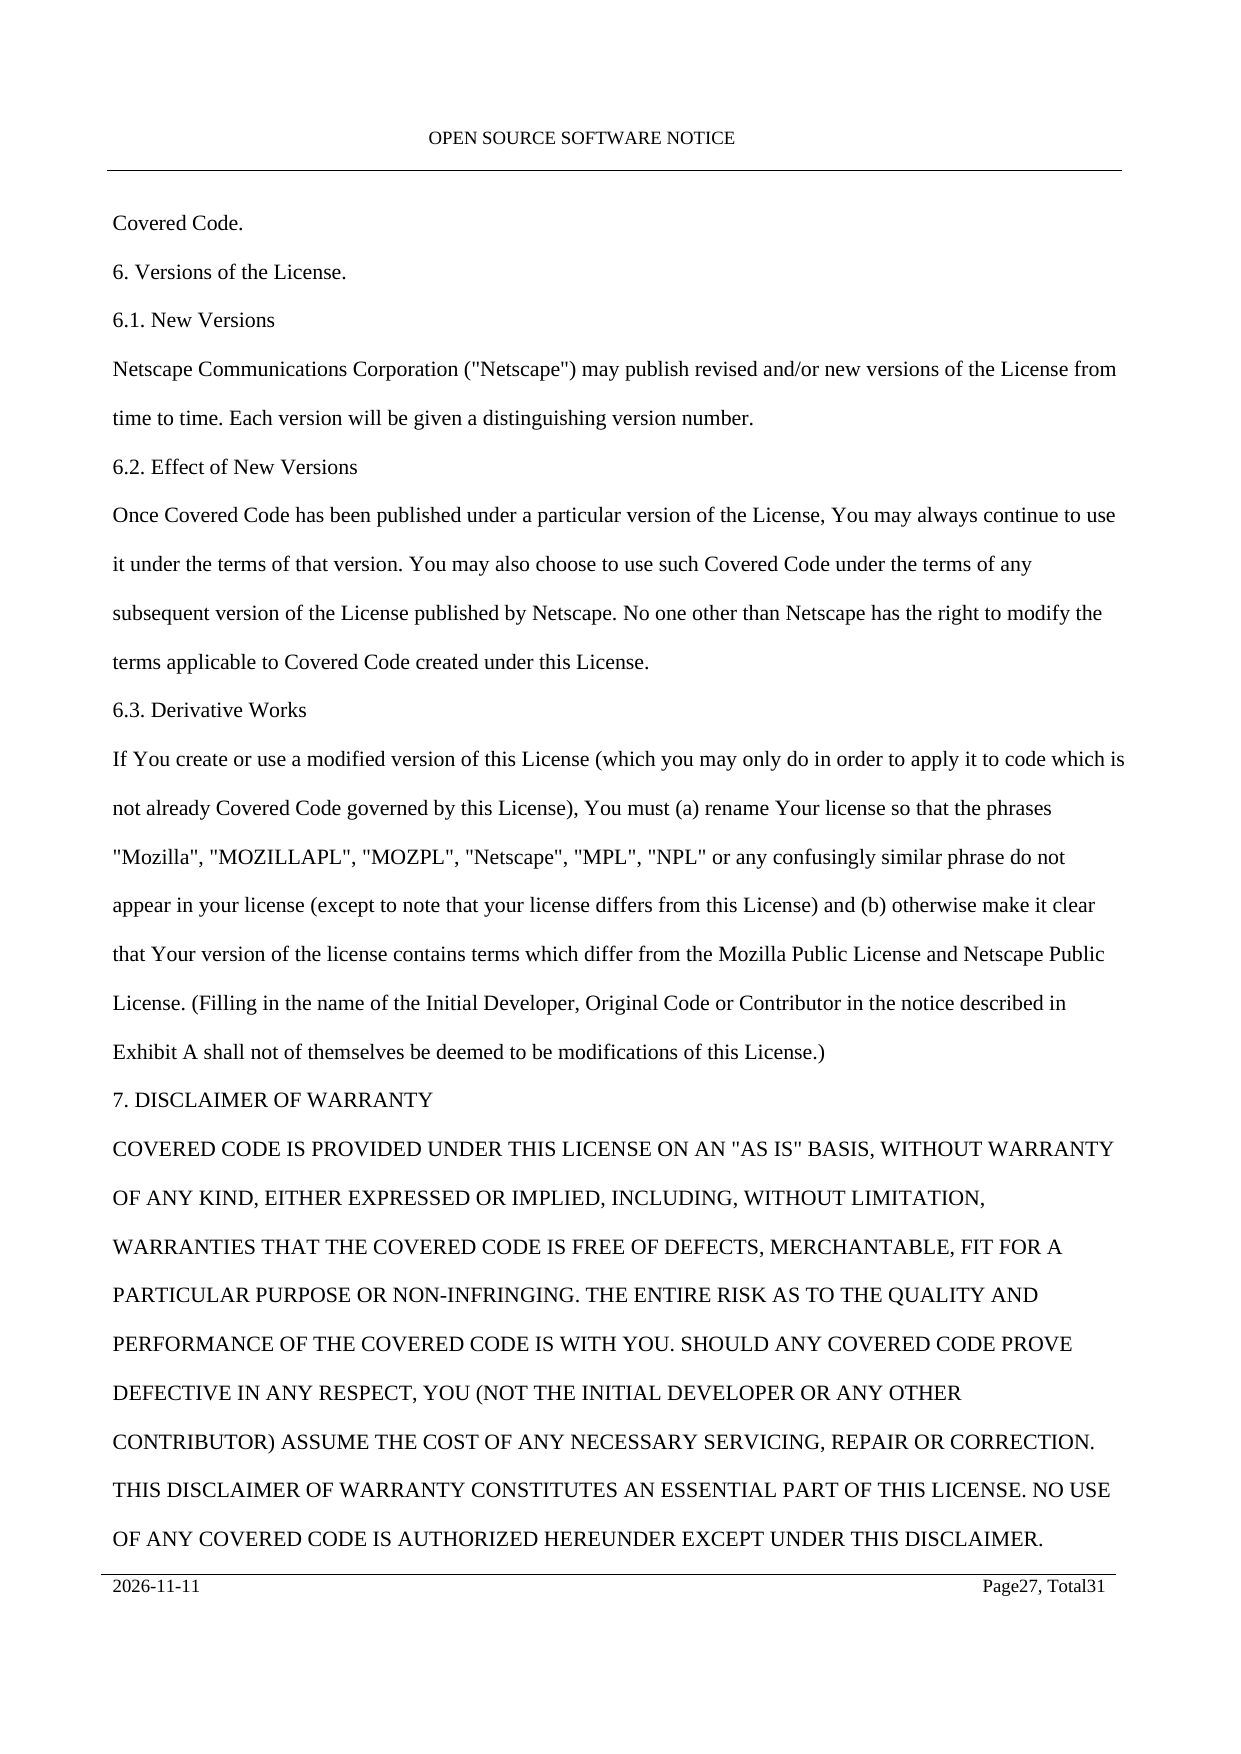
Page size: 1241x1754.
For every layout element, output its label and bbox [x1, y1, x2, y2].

text [112, 206, 1128, 1555]
